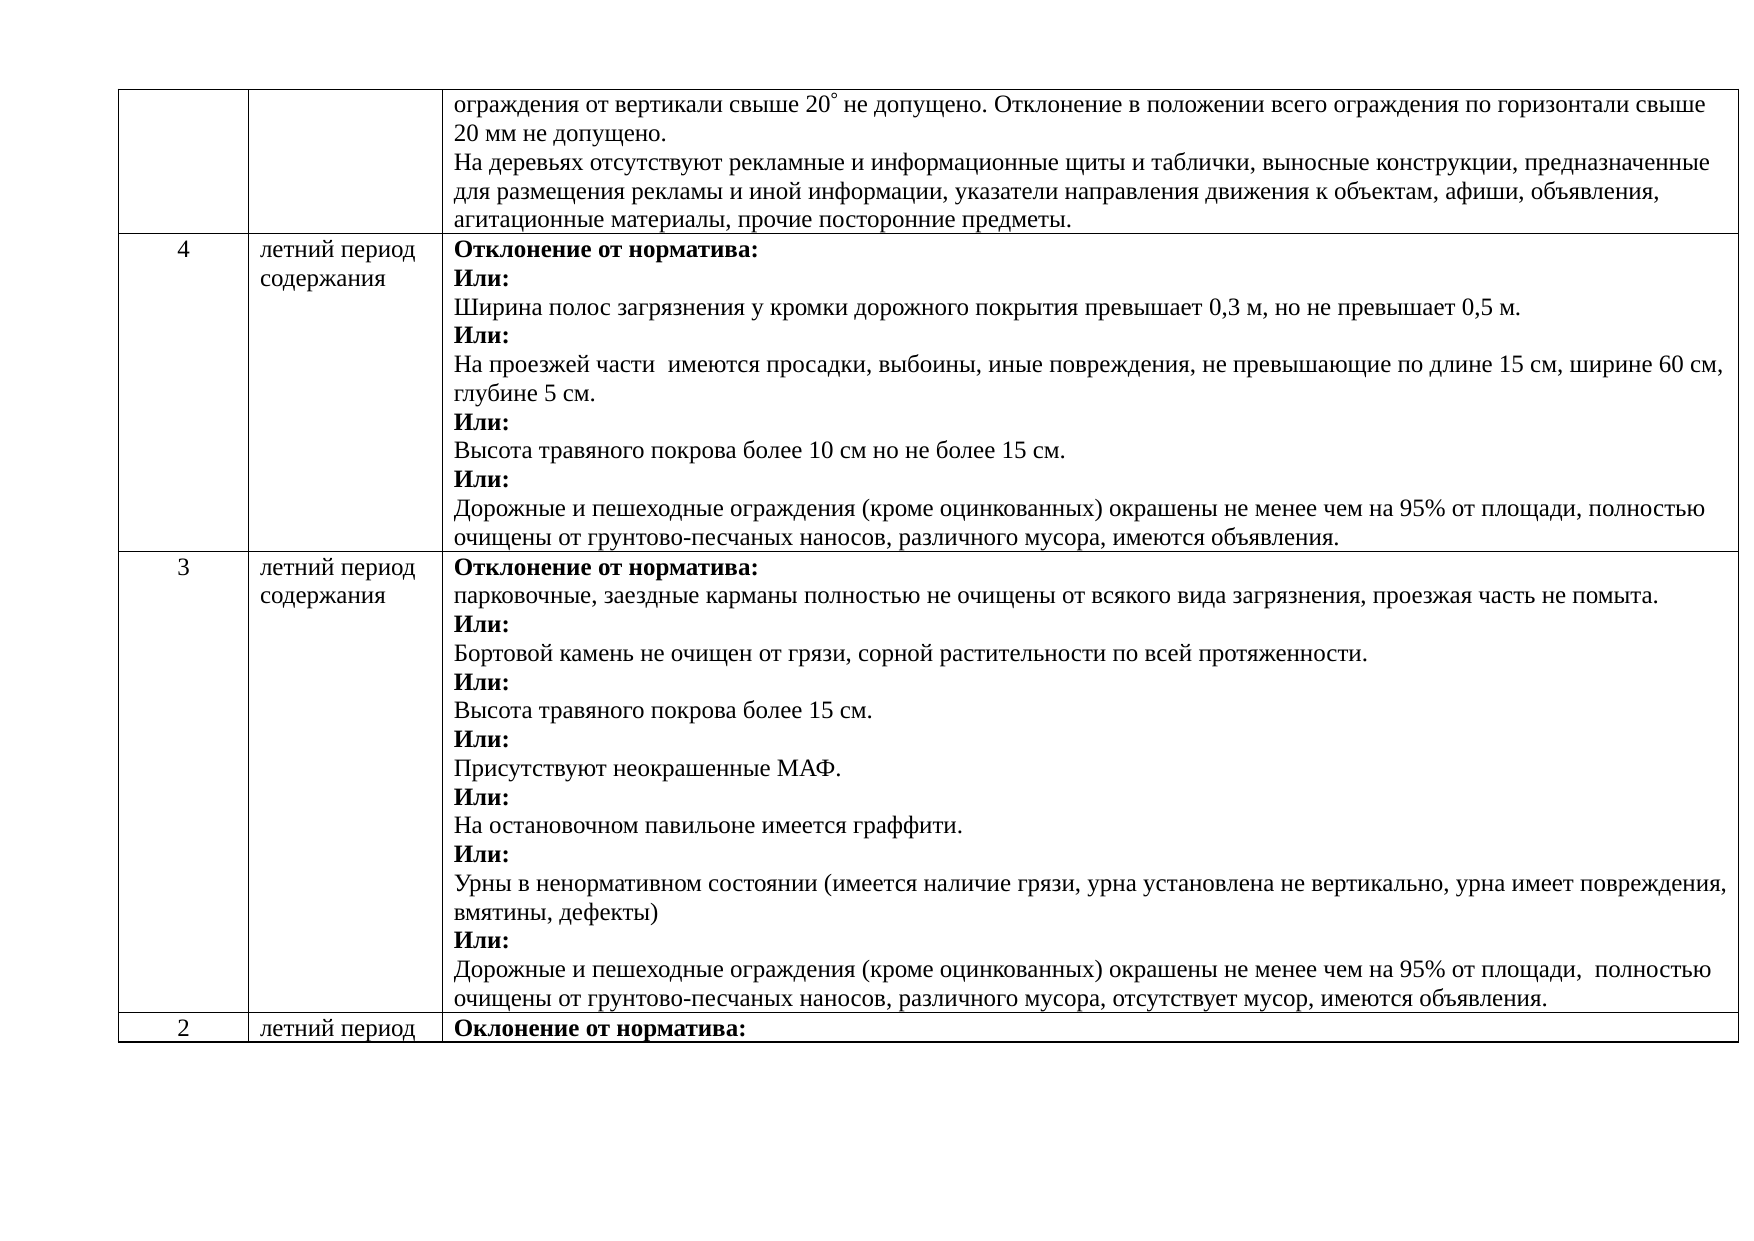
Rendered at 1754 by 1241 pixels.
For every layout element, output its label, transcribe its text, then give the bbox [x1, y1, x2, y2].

table_cell летний период содержания [249, 552, 442, 1012]
table_cell летний период содержания [249, 234, 442, 551]
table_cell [249, 90, 442, 233]
table_cell 2 [119, 1013, 248, 1041]
table_cell 5 [119, 90, 248, 233]
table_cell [443, 90, 1738, 233]
table_cell 4 [119, 234, 248, 551]
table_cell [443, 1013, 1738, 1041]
table_cell Отклонение от норматива: Или: Ширина полос загрязнения у кромки дорожного покрытия превышает 0,3 м, но не превышает 0,5 м. Или: На проезжей части имеются просадки, выбоины, иные повреждения, не превышающие по длине , ширине , глубине . Или: Высота травяного покрова более 10 см но не более 15 см. Или: Дорожные и пешеходные ограждения (кроме оцинкованных) окрашены не менее чем на 95% от площади, полностью очищены от грунтово-песчаных наносов, различного мусора, имеются объявления. [443, 234, 1738, 551]
table_cell 3 [119, 552, 248, 1012]
table_cell Отклонение от норматива: парковочные, заездные карманы полностью не очищены от всякого вида загрязнения, проезжая часть не помыта. Или: Бортовой камень не очищен от грязи, сорной растительности по всей протяженности. Или: Высота травяного покрова более 15 см. Или: Присутствуют неокрашенные МАФ. Или: На остановочном павильоне имеется граффити. Или: Урны в ненормативном состоянии (имеется наличие грязи, урна установлена не вертикально, урна имеет повреждения, вмятины, дефекты) Или: Дорожные и пешеходные ограждения (кроме оцинкованных) окрашены не менее чем на 95% от площади, полностью очищены от грунтово-песчаных наносов, различного мусора, отсутствует мусор, имеются объявления. [443, 552, 1738, 1012]
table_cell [249, 1013, 442, 1041]
